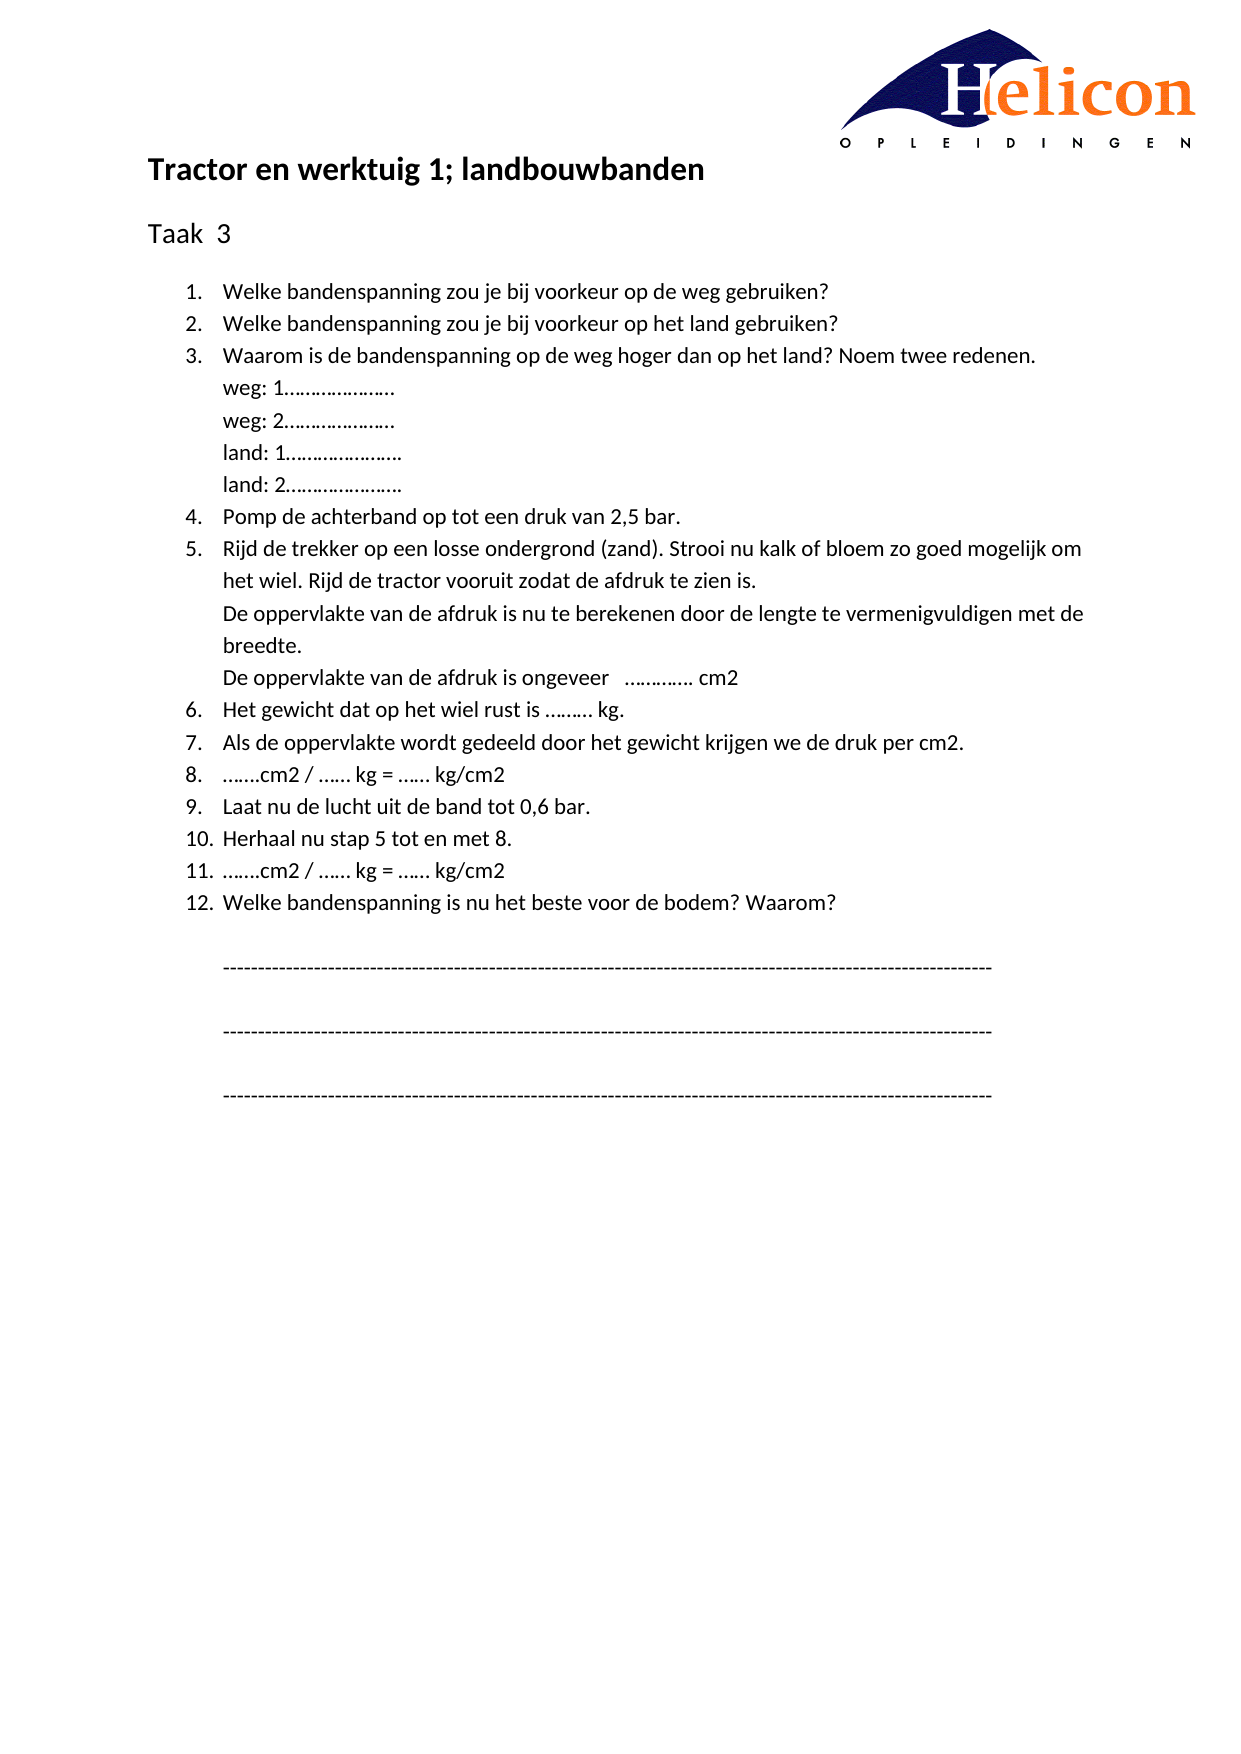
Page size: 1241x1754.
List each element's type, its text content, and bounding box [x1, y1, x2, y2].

list Welke bandenspanning zou je bij voorkeur op de weg gebruiken? [185, 277, 1093, 305]
list Waarom is de bandenspanning op de weg hoger dan op het land? Noem twee redenen. weg: 1………………… weg: 2………………… land: 1…………………. land: 2…………………. [185, 341, 1093, 498]
list Welke bandenspanning zou je bij voorkeur op het land gebruiken? [185, 309, 1093, 337]
picture [840, 29, 1197, 150]
text Tractor en werktuig 1; landbouwbanden [148, 148, 1093, 188]
list Pomp de achterband op tot een druk van 2,5 bar. [185, 502, 1093, 530]
text Taak 3 [148, 215, 1093, 251]
list …….cm2 / …… kg = …… kg/cm2 [185, 856, 1093, 884]
list Het gewicht dat op het wiel rust is ……… kg. [185, 695, 1093, 723]
list Laat nu de lucht uit de band tot 0,6 bar. [185, 792, 1093, 820]
list Als de oppervlakte wordt gedeeld door het gewicht krijgen we de druk per cm2. [185, 728, 1093, 756]
list …….cm2 / …… kg = …… kg/cm2 [185, 760, 1093, 788]
list Rijd de trekker op een losse ondergrond (zand). Strooi nu kalk of bloem zo goed mogelijk om het wiel. Rijd de tractor vooruit zodat de afdruk te zien is. De oppervlakte van de afdruk is nu te berekenen door de lengte te vermenigvuldigen met de breedte. De oppervlakte van de afdruk is ongeveer …………. cm2 [185, 534, 1093, 691]
list Herhaal nu stap 5 tot en met 8. [185, 824, 1093, 852]
list Welke bandenspanning is nu het beste voor de bodem? Waarom? -------------------------------------------------------------------------------------------------------------- -------------------------------------------------------------------------------------------------------------- -------------------------------------------------------------------------------------------------------------- [185, 888, 1093, 1142]
